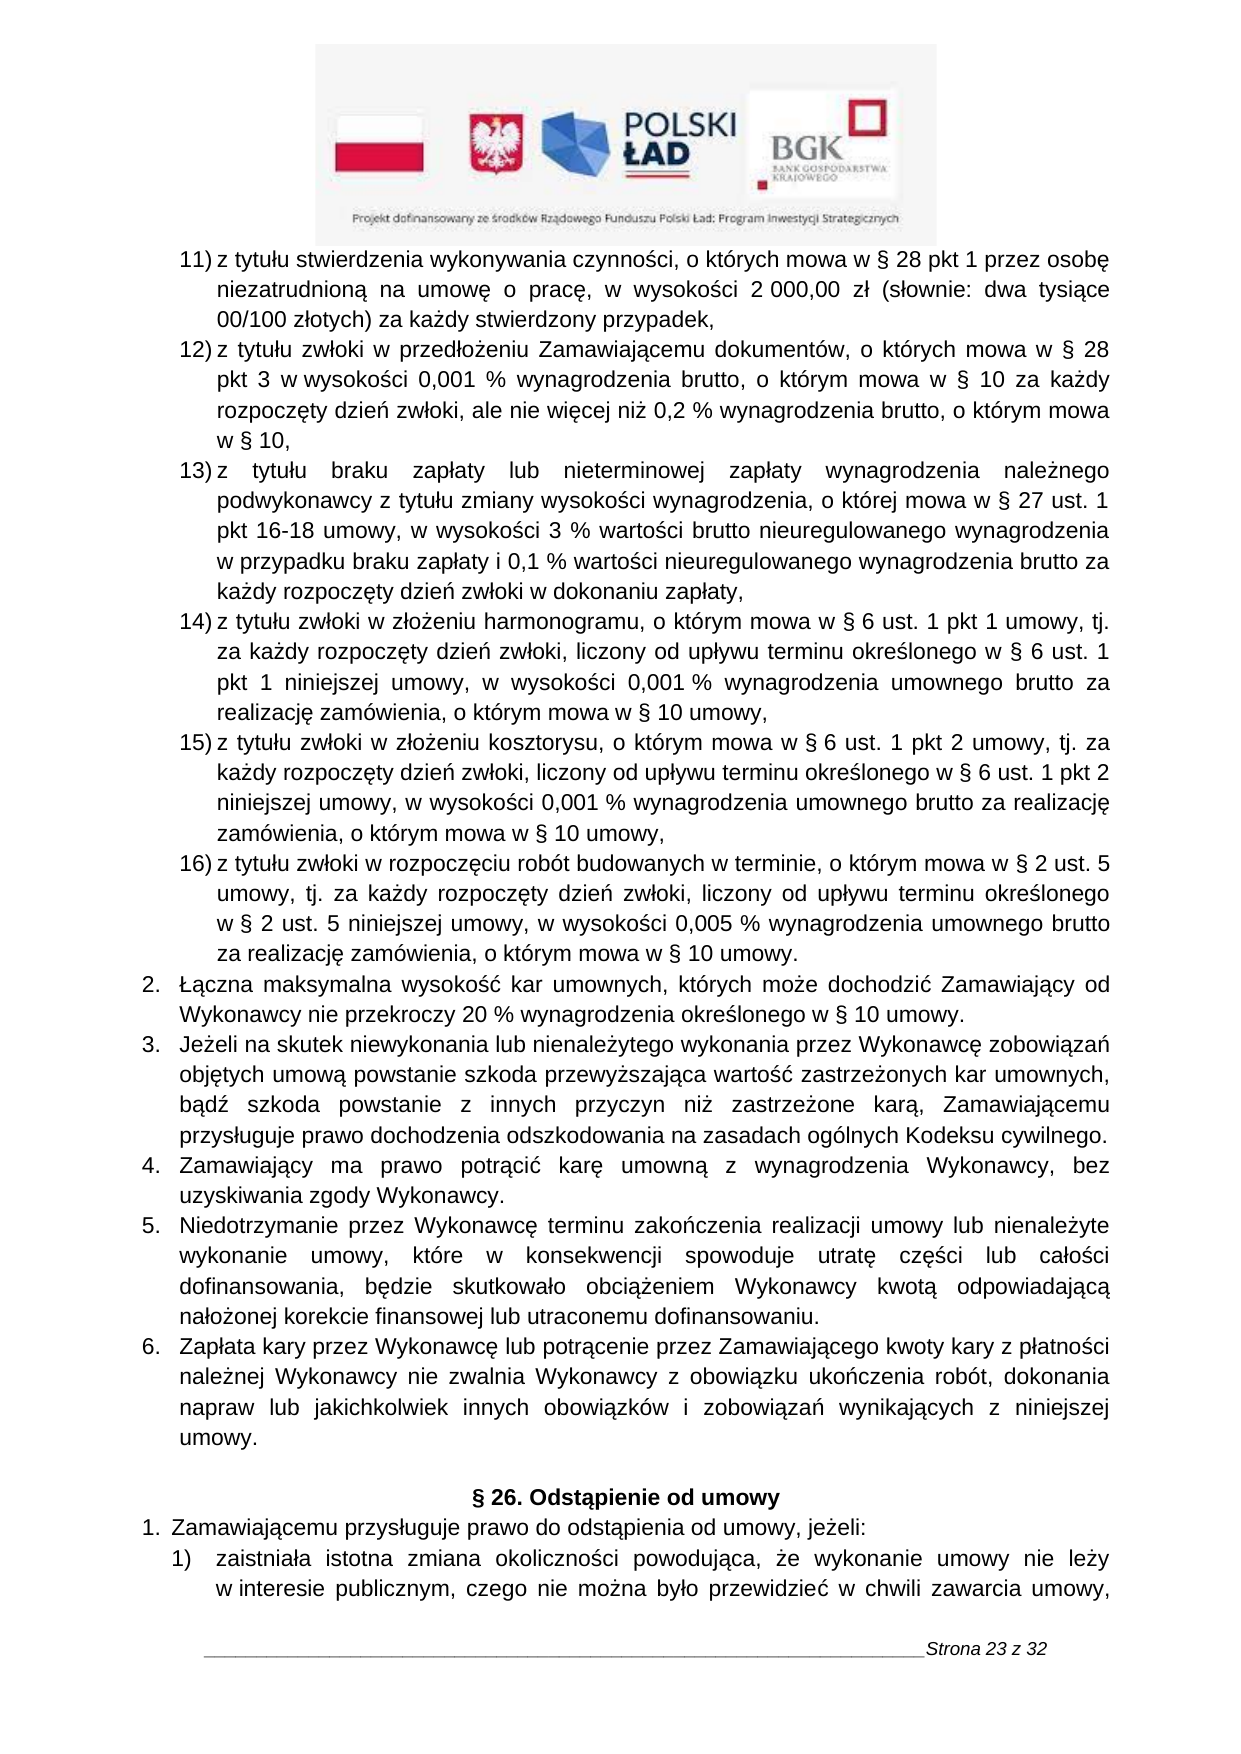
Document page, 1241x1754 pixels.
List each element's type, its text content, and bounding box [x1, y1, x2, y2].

list z tytułu zwłoki w złożeniu kosztorysu, o którym mowa w § 6 ust. 1 pkt 2 umowy, tj. za każdy rozpoczęty dzień zwłoki, liczony od upływu terminu określonego w § 6 ust. 1 pkt 2 niniejszej umowy, w wysokości 0,001 % wynagrodzenia umownego brutto za realizację zamówienia, o którym mowa w § 10 umowy, [179, 729, 1110, 846]
list Zapłata kary przez Wykonawcę lub potrącenie przez Zamawiającego kwoty kary z płatności należnej Wykonawcy nie zwalnia Wykonawcy z obowiązku ukończenia robót, dokonania napraw lub jakichkolwiek innych obowiązków i zobowiązań wynikających z niniejszej umowy. [142, 1333, 1110, 1450]
text § 26. Odstąpienie od umowy [142, 1484, 1110, 1510]
picture [315, 44, 937, 246]
list Zamawiającemu przysługuje prawo do odstąpienia od umowy, jeżeli: [142, 1514, 1110, 1541]
list z tytułu stwierdzenia wykonywania czynności, o których mowa w § 28 pkt 1 przez osobę niezatrudnioną na umowę o pracę, w wysokości 2 000,00 zł (słownie: dwa tysiące 00/100 złotych) za każdy stwierdzony przypadek, [179, 246, 1110, 332]
list z tytułu braku zapłaty lub nieterminowej zapłaty wynagrodzenia należnego podwykonawcy z tytułu zmiany wysokości wynagrodzenia, o której mowa w § 27 ust. 1 pkt 16-18 umowy, w wysokości 3 % wartości brutto nieuregulowanego wynagrodzenia w przypadku braku zapłaty i 0,1 % wartości nieuregulowanego wynagrodzenia brutto za każdy rozpoczęty dzień zwłoki w dokonaniu zapłaty, [179, 457, 1110, 604]
list z tytułu zwłoki w złożeniu harmonogramu, o którym mowa w § 6 ust. 1 pkt 1 umowy, tj. za każdy rozpoczęty dzień zwłoki, liczony od upływu terminu określonego w § 6 ust. 1 pkt 1 niniejszej umowy, w wysokości 0,001 % wynagrodzenia umownego brutto za realizację zamówienia, o którym mowa w § 10 umowy, [179, 608, 1110, 725]
list Niedotrzymanie przez Wykonawcę terminu zakończenia realizacji umowy lub nienależyte wykonanie umowy, które w konsekwencji spowoduje utratę części lub całości dofinansowania, będzie skutkowało obciążeniem Wykonawcy kwotą odpowiadającą nałożonej korekcie finansowej lub utraconemu dofinansowaniu. [142, 1212, 1110, 1329]
list z tytułu zwłoki w rozpoczęciu robót budowanych w terminie, o którym mowa w § 2 ust. 5 umowy, tj. za każdy rozpoczęty dzień zwłoki, liczony od upływu terminu określonego w § 2 ust. 5 niniejszej umowy, w wysokości 0,005 % wynagrodzenia umownego brutto za realizację zamówienia, o którym mowa w § 10 umowy. [179, 850, 1110, 967]
list Łączna maksymalna wysokość kar umownych, których może dochodzić Zamawiający od Wykonawcy nie przekroczy 20 % wynagrodzenia określonego w § 10 umowy. [142, 971, 1110, 1027]
list Zamawiający ma prawo potrącić karę umowną z wynagrodzenia Wykonawcy, bez uzyskiwania zgody Wykonawcy. [142, 1152, 1110, 1208]
list z tytułu zwłoki w przedłożeniu Zamawiającemu dokumentów, o których mowa w § 28 pkt 3 w wysokości 0,001 % wynagrodzenia brutto, o którym mowa w § 10 za każdy rozpoczęty dzień zwłoki, ale nie więcej niż 0,2 % wynagrodzenia brutto, o którym mowa w § 10, [179, 336, 1110, 453]
list Jeżeli na skutek niewykonania lub nienależytego wykonania przez Wykonawcę zobowiązań objętych umową powstanie szkoda przewyższająca wartość zastrzeżonych kar umownych, bądź szkoda powstanie z innych przyczyn niż zastrzeżone karą, Zamawiającemu przysługuje prawo dochodzenia odszkodowania na zasadach ogólnych Kodeksu cywilnego. [142, 1031, 1110, 1148]
